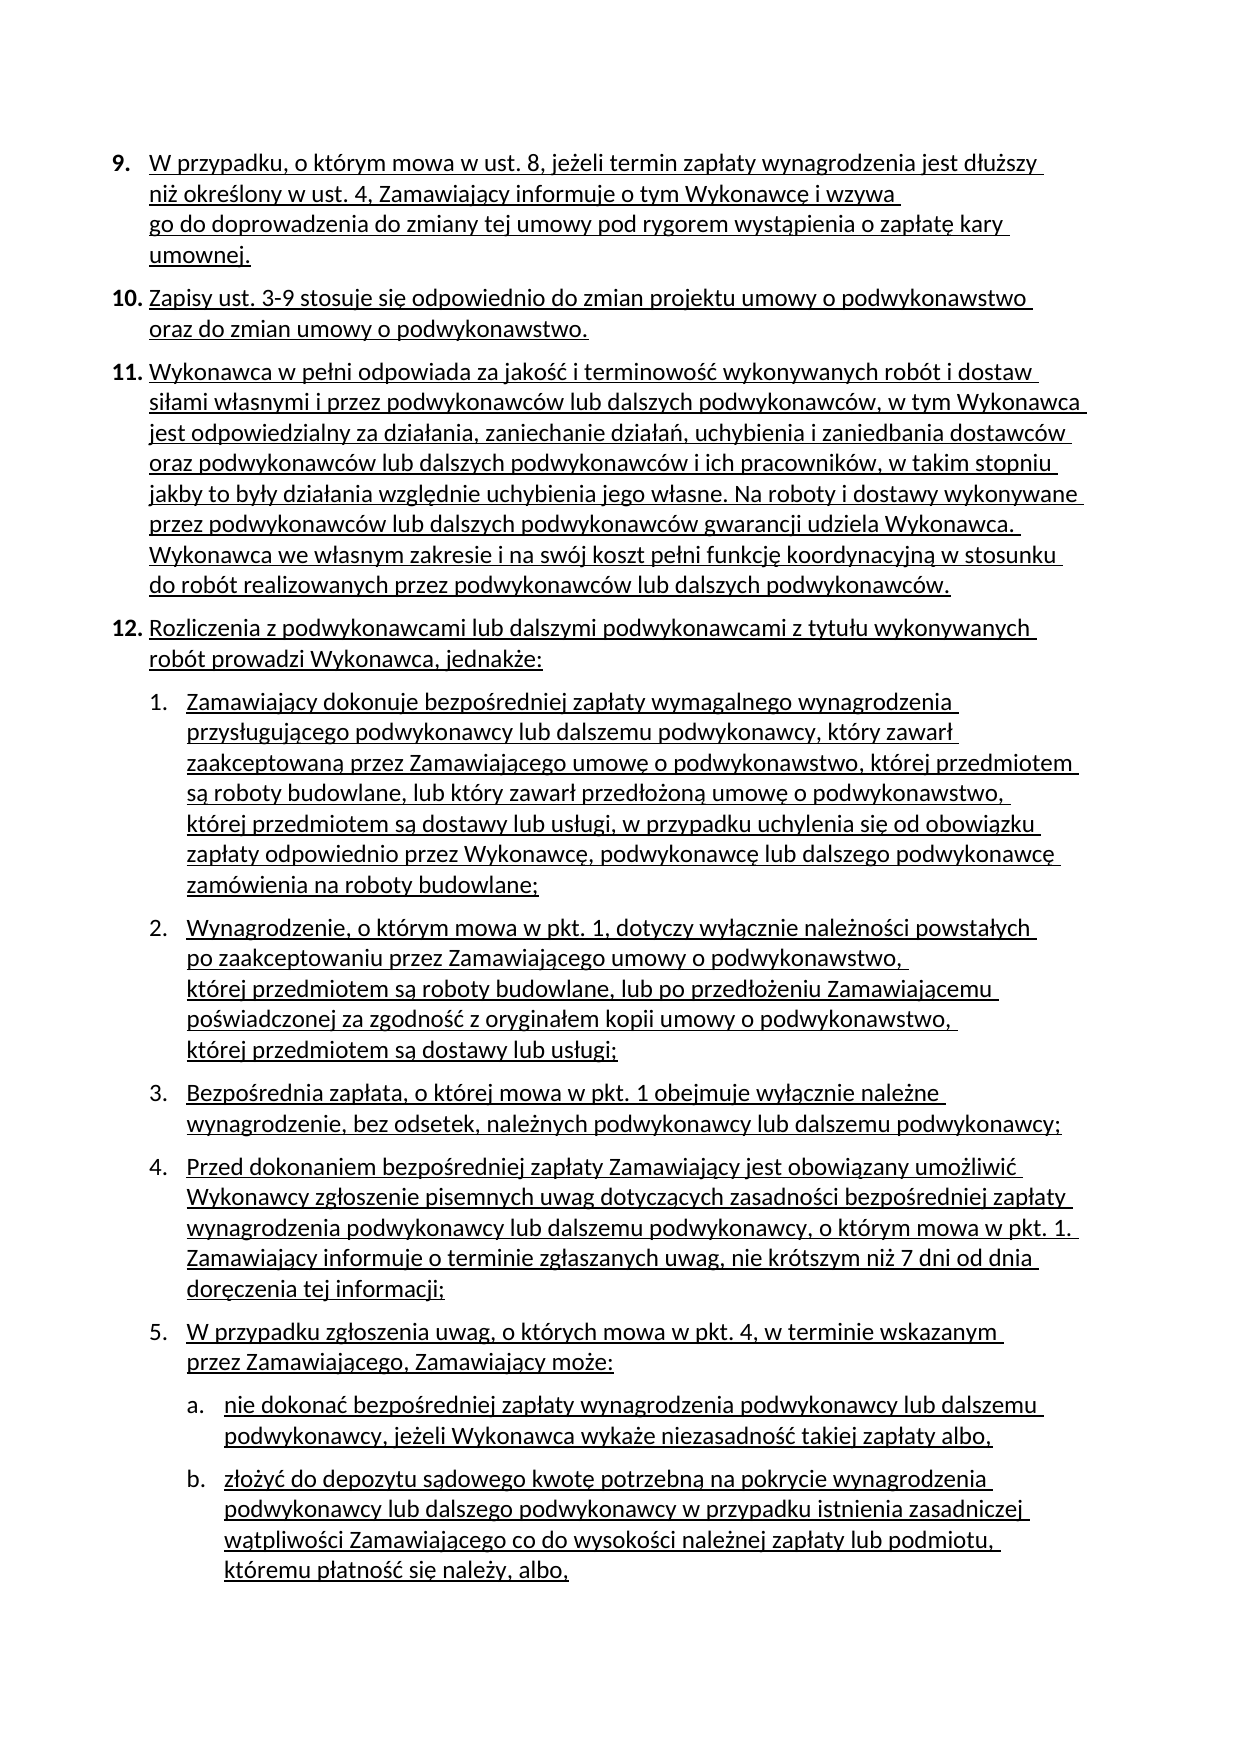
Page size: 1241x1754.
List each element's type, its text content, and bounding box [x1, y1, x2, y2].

list W przypadku, o którym mowa w ust. 8, jeżeli termin zapłaty wynagrodzenia jest dłuższy niż określony w ust. 4, Zamawiający informuje o tym Wykonawcę i wzywa go do doprowadzenia do zmiany tej umowy pod rygorem wystąpienia o zapłatę kary umownej. [111, 148, 1093, 270]
list Wynagrodzenie, o którym mowa w pkt. 1, dotyczy wyłącznie należności powstałych po zaakceptowaniu przez Zamawiającego umowy o podwykonawstwo, której przedmiotem są roboty budowlane, lub po przedłożeniu Zamawiającemu poświadczonej za zgodność z oryginałem kopii umowy o podwykonawstwo, której przedmiotem są dostawy lub usługi; [149, 912, 1093, 1065]
list Rozliczenia z podwykonawcami lub dalszymi podwykonawcami z tytułu wykonywanych robót prowadzi Wykonawca, jednakże: [111, 612, 1093, 673]
list Wykonawca w pełni odpowiada za jakość i terminowość wykonywanych robót i dostaw siłami własnymi i przez podwykonawców lub dalszych podwykonawców, w tym Wykonawca jest odpowiedzialny za działania, zaniechanie działań, uchybienia i zaniedbania dostawców oraz podwykonawców lub dalszych podwykonawców i ich pracowników, w takim stopniu jakby to były działania względnie uchybienia jego własne. Na roboty i dostawy wykonywane przez podwykonawców lub dalszych podwykonawców gwarancji udziela Wykonawca. Wykonawca we własnym zakresie i na swój koszt pełni funkcję koordynacyjną w stosunku do robót realizowanych przez podwykonawców lub dalszych podwykonawców. [111, 356, 1093, 600]
list W przypadku zgłoszenia uwag, o których mowa w pkt. 4, w terminie wskazanym przez Zamawiającego, Zamawiający może: [149, 1316, 1093, 1377]
list Bezpośrednia zapłata, o której mowa w pkt. 1 obejmuje wyłącznie należne wynagrodzenie, bez odsetek, należnych podwykonawcy lub dalszemu podwykonawcy; [149, 1077, 1093, 1138]
list nie dokonać bezpośredniej zapłaty wynagrodzenia podwykonawcy lub dalszemu podwykonawcy, jeżeli Wykonawca wykaże niezasadność takiej zapłaty albo, [186, 1389, 1093, 1450]
list Przed dokonaniem bezpośredniej zapłaty Zamawiający jest obowiązany umożliwić Wykonawcy zgłoszenie pisemnych uwag dotyczących zasadności bezpośredniej zapłaty wynagrodzenia podwykonawcy lub dalszemu podwykonawcy, o którym mowa w pkt. 1. Zamawiający informuje o terminie zgłaszanych uwag, nie krótszym niż 7 dni od dnia doręczenia tej informacji; [149, 1151, 1093, 1303]
list Zapisy ust. 3-9 stosuje się odpowiednio do zmian projektu umowy o podwykonawstwo oraz do zmian umowy o podwykonawstwo. [111, 282, 1093, 343]
list Zamawiający dokonuje bezpośredniej zapłaty wymagalnego wynagrodzenia przysługującego podwykonawcy lub dalszemu podwykonawcy, który zawarł zaakceptowaną przez Zamawiającego umowę o podwykonawstwo, której przedmiotem są roboty budowlane, lub który zawarł przedłożoną umowę o podwykonawstwo, której przedmiotem są dostawy lub usługi, w przypadku uchylenia się od obowiązku zapłaty odpowiednio przez Wykonawcę, podwykonawcę lub dalszego podwykonawcę zamówienia na roboty budowlane; [149, 686, 1093, 899]
list złożyć do depozytu sądowego kwotę potrzebną na pokrycie wynagrodzenia podwykonawcy lub dalszego podwykonawcy w przypadku istnienia zasadniczej wątpliwości Zamawiającego co do wysokości należnej zapłaty lub podmiotu, któremu płatność się należy, albo, [186, 1463, 1093, 1585]
